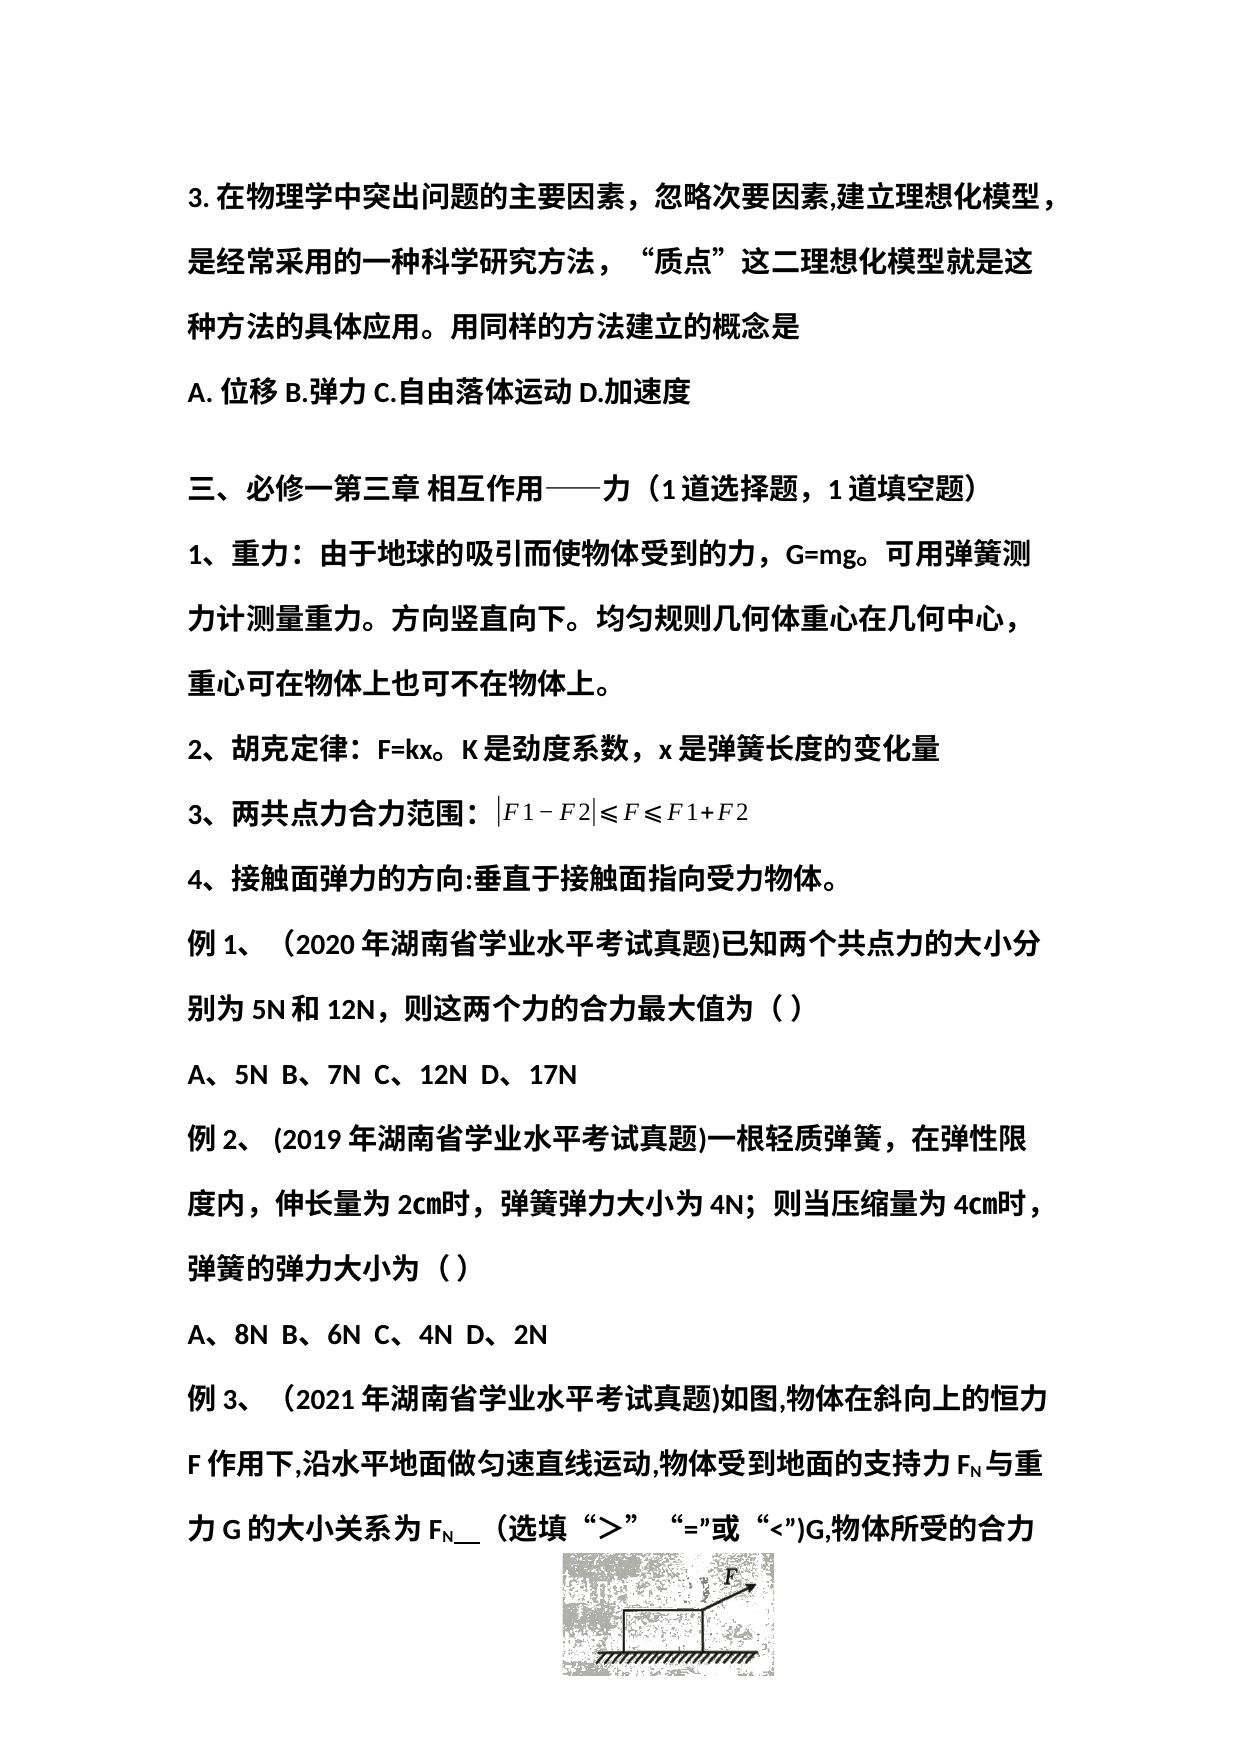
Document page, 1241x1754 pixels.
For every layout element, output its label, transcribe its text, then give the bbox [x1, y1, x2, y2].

list A、5N B、7N C、12N D、17N [187, 1039, 1053, 1104]
list 胡克定律：F=kx。K是劲度系数，x是弹簧长度的变化量 [187, 714, 1053, 779]
list 三、必修一第三章 相互作用——力（1道选择题，1道填空题） [187, 454, 1053, 519]
list 位移 B.弹力 C.自由落体运动 D.加速度 [187, 357, 1053, 422]
list 例2、 (2019 年湖南省学业水平考试真题)一根轻质弹簧，在弹性限度内，伸长量为2㎝时，弹簧弹力大小为4N；则当压缩量为4㎝时，弹簧的弹力大小为（ ） [187, 1104, 1053, 1299]
list 例3、（2021 年湖南省学业水平考试真题)如图,物体在斜向上的恒力 F作用下,沿水平地面做匀速直线运动,物体受到地面的支持力FN与重力G的大小关系为 FN （选填“＞”“=”或“<”)G,物体所受的合力大小为 . [187, 1364, 1053, 1559]
list A、8N B、6N C、4N D、2N [187, 1299, 1053, 1364]
list 两共点力合力范围： [187, 779, 1053, 844]
list 重力：由于地球的吸引而使物体受到的力，G=mg。可用弹簧测力计测量重力。方向竖直向下。均匀规则几何体重心在几何中心，重心可在物体上也可不在物体上。 [187, 519, 1053, 714]
list 接触面弹力的方向:垂直于接触面指向受力物体。 [187, 844, 1053, 909]
list 在物理学中突出问题的主要因素，忽略次要因素,建立理想化模型，是经常采用的一种科学研究方法，“质点”这二理想化模型就是这种方法的具体应用。用同样的方法建立的概念是 [187, 162, 1053, 357]
picture [562, 1559, 775, 1676]
list 例1、（2020 年湖南省学业水平考试真题)已知两个共点力的大小分别为5N和12N，则这两个力的合力最大值为（ ） [187, 909, 1053, 1039]
